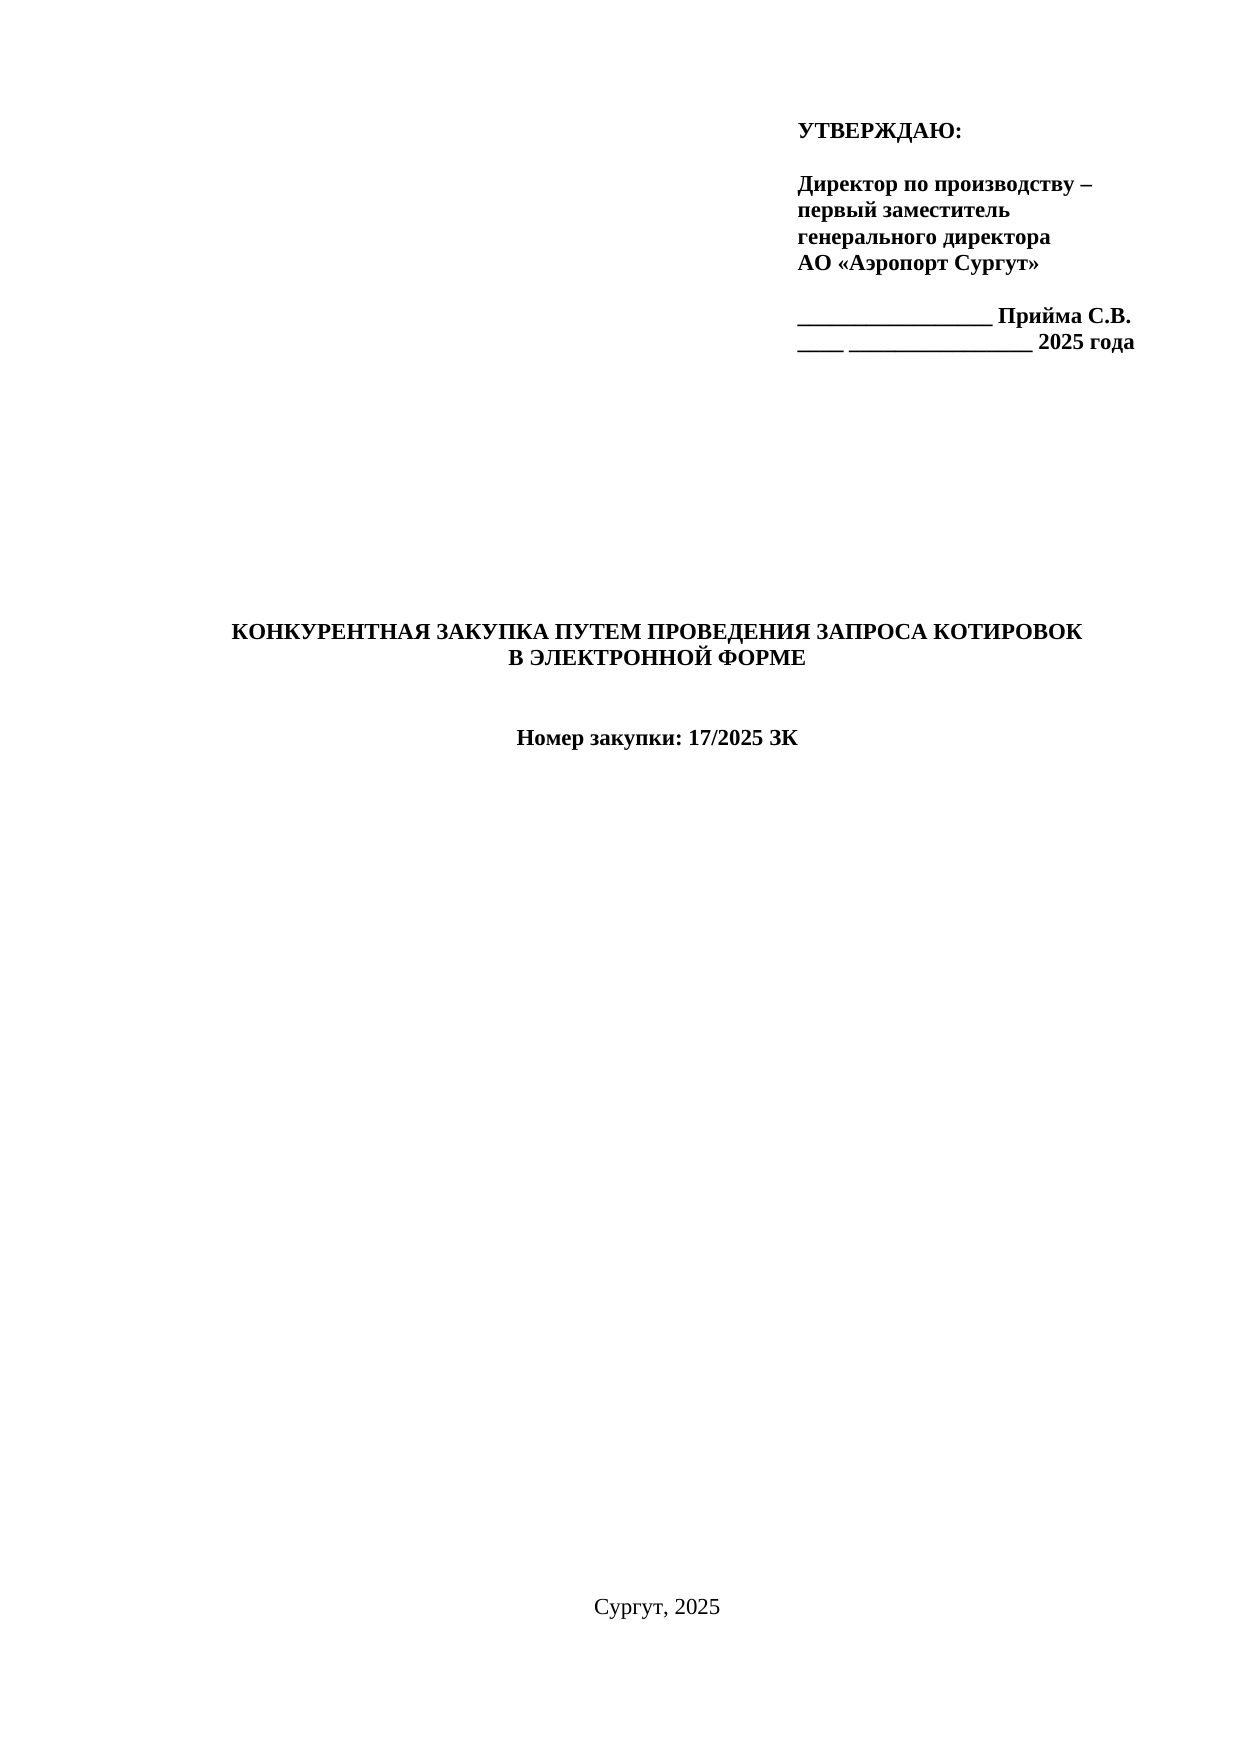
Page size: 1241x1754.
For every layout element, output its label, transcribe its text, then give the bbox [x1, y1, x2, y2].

text АО «Аэропорт Сургут» [797, 249, 1137, 276]
text Директор по производству – [797, 170, 1137, 196]
text Номер закупки: 17/2025 ЗК [118, 723, 1137, 750]
text ____ ________________ 2025 года [797, 328, 1137, 354]
text первый заместитель генерального директора [797, 196, 1137, 249]
text В ЭЛЕКТРОННОЙ ФОРМЕ [118, 644, 1137, 671]
text УТВЕРЖДАЮ: [797, 89, 1137, 144]
text _________________ Прийма С.В. [797, 302, 1137, 328]
text Сургут, 2025 [118, 1593, 1137, 1619]
text КОНКУРЕНТНАЯ ЗАКУПКА ПУТЕМ ПРОВЕДЕНИЯ ЗАПРОСА КОТИРОВОК [118, 618, 1137, 644]
